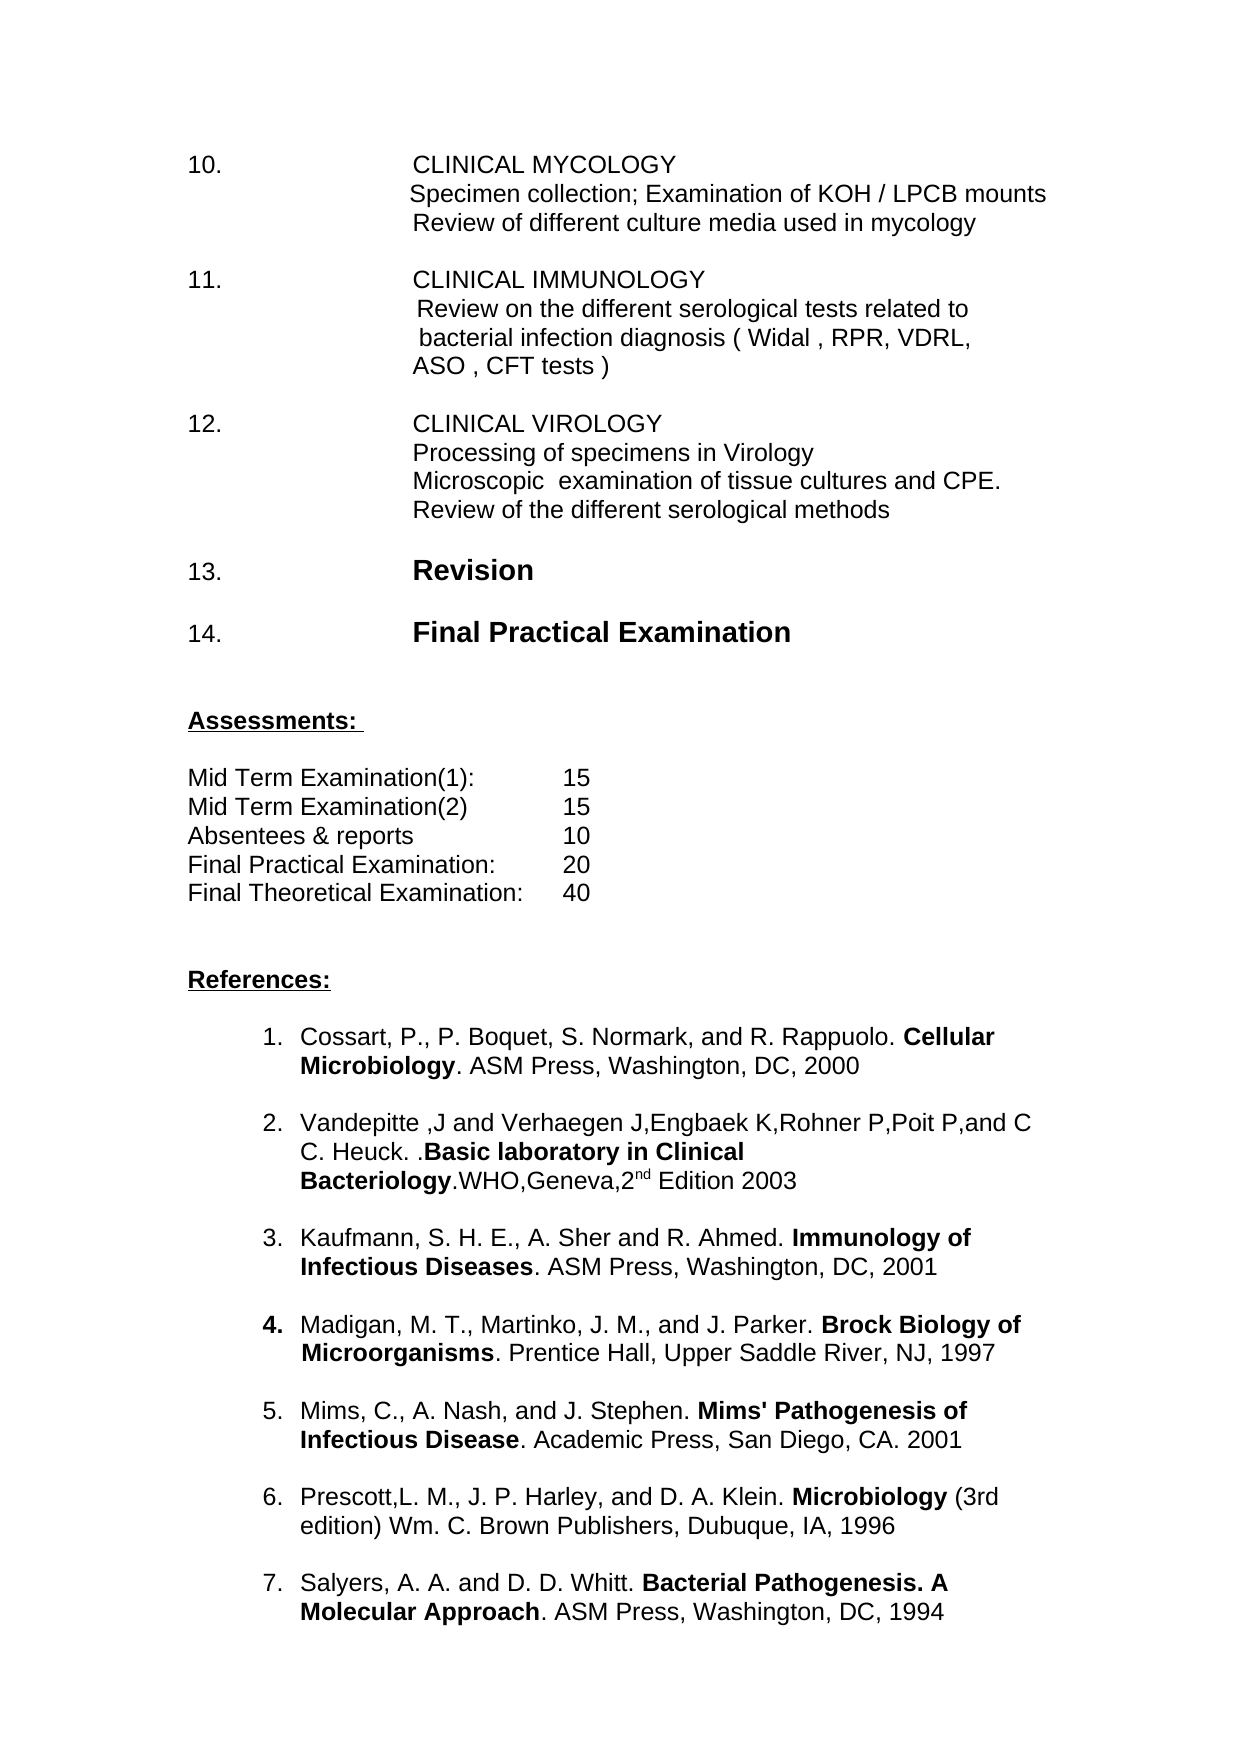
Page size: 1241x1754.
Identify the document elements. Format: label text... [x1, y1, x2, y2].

list Kaufmann, S. H. E., A. Sher and R. Ahmed. Immunology of [262, 1223, 1053, 1252]
text Review of different culture media used in mycology [187, 207, 1053, 236]
text Infectious Diseases. ASM Press, , 2001 [189, 1252, 1053, 1281]
text 14. Final Practical Examination [187, 615, 1053, 648]
text 11. CLINICAL IMMUNOLOGY [187, 265, 1053, 294]
text 12. CLINICAL VIROLOGY [187, 409, 1053, 437]
text Review of the different serological methods [187, 495, 1053, 524]
text 13. Revision [187, 552, 1053, 586]
text Specimen collection; Examination of KOH / LPCB mounts [187, 179, 1053, 207]
list Prescott,L. M., J. P. Harley, and D. A. Klein. Microbiology (3rd edition) Wm. C. Brown Publishers, , 1996 [262, 1482, 1053, 1539]
text Final Practical Examination: 20 [187, 849, 1053, 878]
list Vandepitte ,J and Verhaegen J,Engbaek K,Rohner P,Poit P,and C C. Heuck. .Basic laboratory in Clinical Bacteriology.WHO,,2nd Edition 2003 [262, 1108, 1053, 1194]
list Salyers, A. A. and Whitt. Bacterial Pathogenesis. A Molecular Approach. ASM Press, , 1994 [262, 1568, 1053, 1626]
text Assessments: [187, 706, 1053, 734]
text Microorganisms. Prentice Hall, , 1997 [225, 1338, 1053, 1367]
text 10. CLINICAL MYCOLOGY [187, 150, 1053, 179]
text References: [187, 964, 1053, 993]
list Cossart, P., P. Boquet, S. Normark, and R. Rappuolo. Cellular Microbiology. ASM Press, , 2000 [262, 1022, 1053, 1079]
text Mid Term Examination(1): 15 [187, 763, 1053, 792]
list Mims, C., A. Nash, and J. Stephen. Mims' Pathogenesis of Infectious Disease. Academic Press, , CA. 2001 [262, 1396, 1053, 1453]
text Mid Term Examination(2) 15 [187, 792, 1053, 821]
list Madigan, M. T., Martinko, J. M., and J. Parker. Brock Biology of [262, 1309, 1053, 1338]
text Processing of specimens in Virology Microscopic examination of tissue cultures and CPE. [412, 437, 1053, 495]
text Review on the different serological tests related to [187, 294, 1053, 322]
text bacterial infection diagnosis ( Widal , RPR, VDRL, ASO , CFT tests ) [412, 322, 1053, 380]
text Final Theoretical Examination: 40 [187, 878, 1053, 907]
text Absentees & reports 10 [187, 821, 1053, 849]
